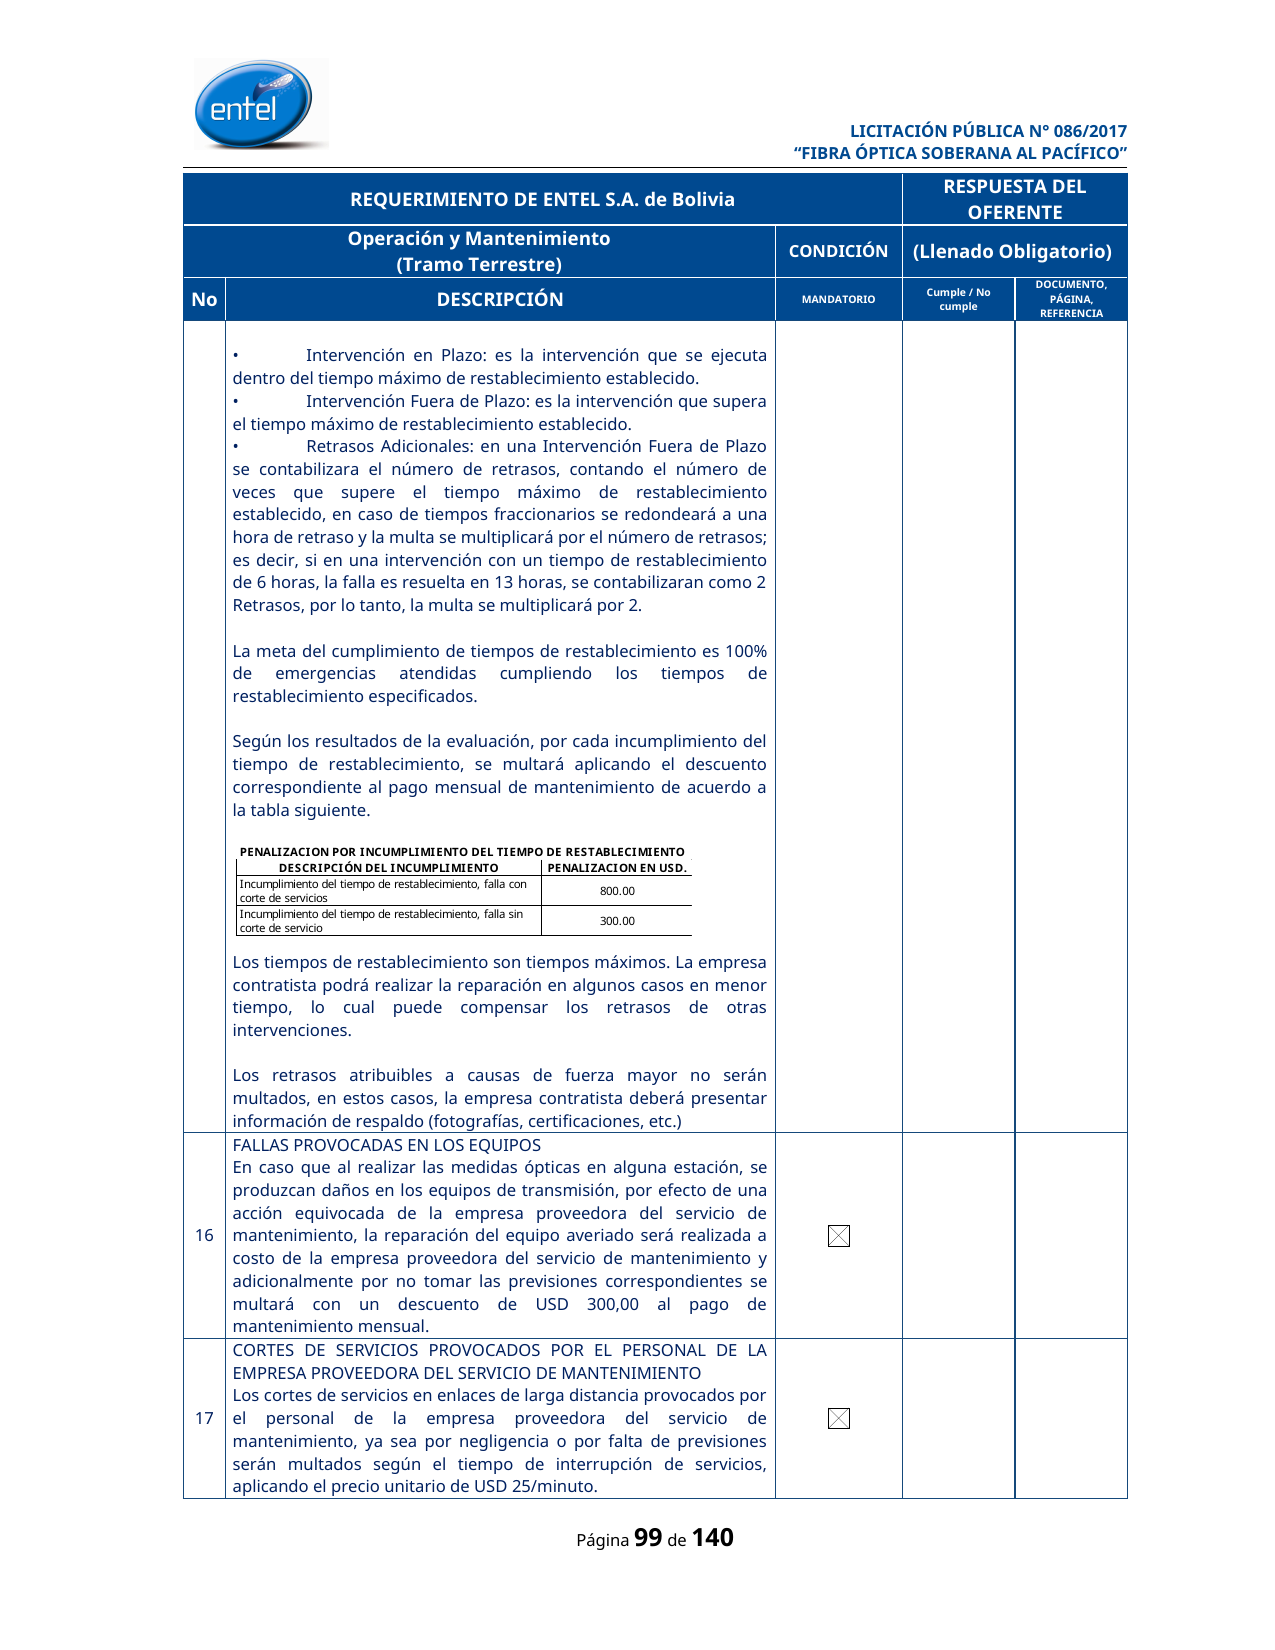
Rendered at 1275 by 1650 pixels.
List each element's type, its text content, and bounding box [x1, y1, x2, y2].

table_cell MANDATORIO [776, 278, 902, 320]
table_cell (Llenado Obligatorio) [903, 226, 1127, 277]
table_cell [903, 321, 1014, 1132]
table_cell FALLAS PROVOCADAS EN LOS EQUIPOS En caso que al realizar las medidas ópticas en alguna estación, se produzcan daños en los equipos de transmisión, por efecto de una acción equivocada de la empresa proveedora del servicio de mantenimiento, la reparación del equipo averiado será realizada a costo de la empresa proveedora del servicio de mantenimiento y adicionalmente por no tomar las previsiones correspondientes se multará con un descuento de USD 300,00 al pago de mantenimiento mensual. [226, 1133, 775, 1338]
table_cell [903, 1133, 1014, 1338]
table_cell 15 [184, 321, 225, 1132]
table_cell [903, 1339, 1014, 1498]
table_header RESPUESTA DEL OFERENTE [903, 174, 1127, 224]
table_cell [1016, 1339, 1127, 1498]
table_cell CORTES DE SERVICIOS PROVOCADOS POR EL PERSONAL DE LA EMPRESA PROVEEDORA DEL SERVICIO DE MANTENIMIENTO Los cortes de servicios en enlaces de larga distancia provocados por el personal de la empresa proveedora del servicio de mantenimiento, ya sea por negligencia o por falta de previsiones serán multados según el tiempo de interrupción de servicios, aplicando el precio unitario de USD 25/minuto. [226, 1339, 775, 1498]
table_cell Operación y Mantenimiento (Tramo Terrestre) [184, 226, 775, 277]
table_cell No [184, 278, 225, 320]
table_cell [776, 1133, 902, 1338]
table_cell [1016, 321, 1127, 1132]
table_cell Cumple / No cumple [903, 278, 1014, 320]
table_cell CONDICIÓN [776, 226, 902, 277]
table_cell 16 [184, 1133, 225, 1338]
table_header REQUERIMIENTO DE ENTEL S.A. de Bolivia [184, 174, 902, 224]
table_cell [1016, 1133, 1127, 1338]
table_cell DESCRIPCIÓN [226, 278, 775, 320]
picture [194, 58, 330, 150]
table_cell DOCUMENTO, PÁGINA, REFERENCIA [1016, 278, 1127, 320]
table_cell 17 [184, 1339, 225, 1498]
table_cell [776, 321, 902, 1132]
table_cell [776, 1339, 902, 1498]
